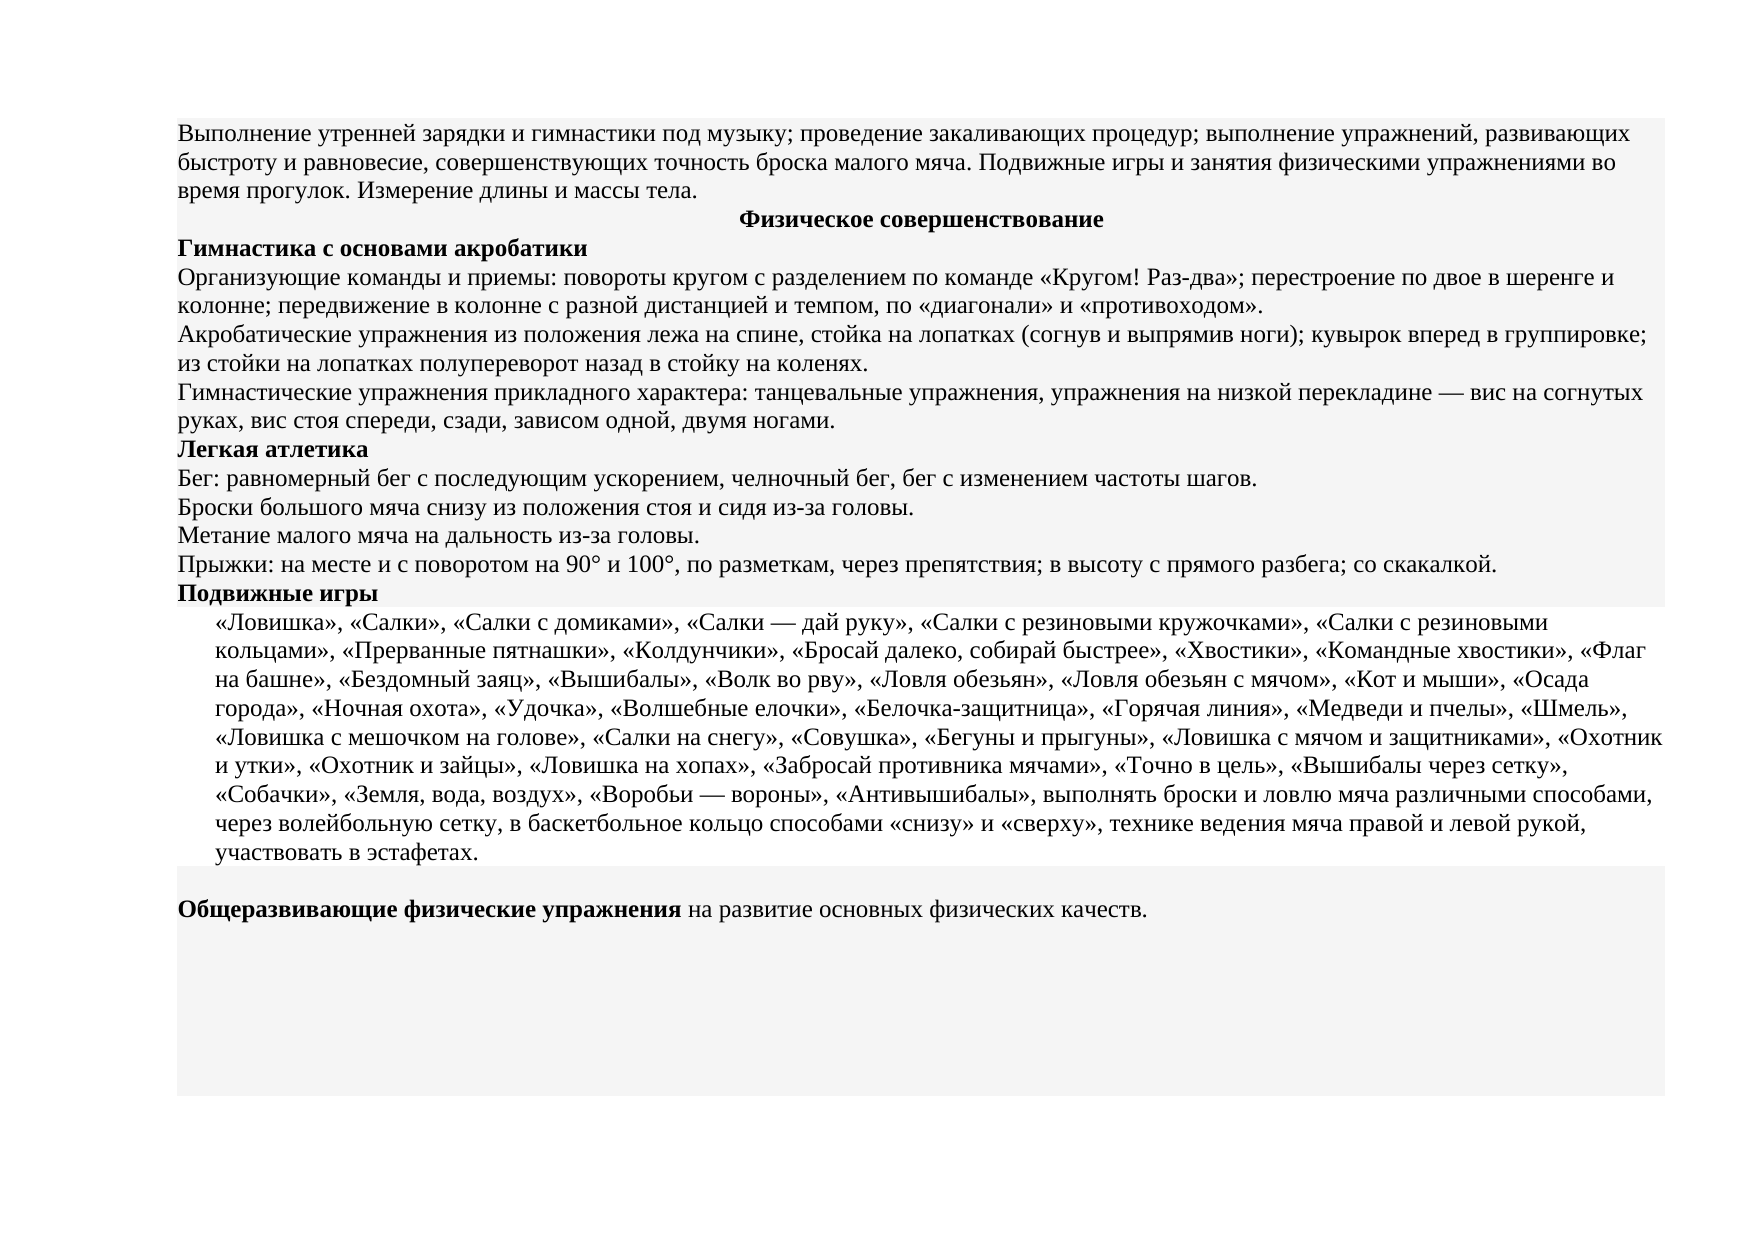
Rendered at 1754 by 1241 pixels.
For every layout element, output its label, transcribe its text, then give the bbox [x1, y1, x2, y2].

text Организующие команды и приемы: повороты кругом с разделением по команде «Кругом! Раз-два»; перестроение по двое в шеренге и колонне; передвижение в колонне с разной дистанцией и темпом, по «диагонали» и «противоходом». [177, 262, 1665, 319]
text Выполнение утренней зарядки и гимнастики под музыку; проведение закаливающих процедур; выполнение упражнений, развивающих быстроту и равновесие, совершенствующих точность броска малого мяча. Подвижные игры и занятия физическими упражнениями во время прогулок. Измерение длины и массы тела. [177, 118, 1665, 204]
text Гимнастика с основами акробатики [177, 233, 1665, 262]
text Прыжки: на месте и с поворотом на 90° и 100°, по разметкам, через препятствия; в высоту с прямого разбега; со скакалкой. [177, 549, 1665, 578]
text Общеразвивающие физические упражнения на развитие основных физических качеств. [177, 894, 1665, 923]
text Физическое совершенствование [177, 204, 1665, 233]
text Метание малого мяча на дальность из-за головы. [177, 521, 1665, 549]
text «Ловишка», «Салки», «Салки с домиками», «Салки — дай руку», «Салки с резиновыми кружочками», «Салки с резиновыми кольцами», «Прерванные пятнашки», «Колдунчики», «Бросай далеко, собирай быстрее», «Хвостики», «Командные хвостики», «Флаг на башне», «Бездомный заяц», «Вышибалы», «Волк во рву», «Ловля обезьян», «Ловля обезьян с мячом», «Кот и мыши», «Осада города», «Ночная охота», «Удочка», «Волшебные елочки», «Белочка-защитница», «Горячая линия», «Медведи и пчелы», «Шмель», «Ловишка с мешочком на голове», «Салки на снегу», «Совушка», «Бегуны и прыгуны», «Ловишка с мячом и защитниками», «Охотник и утки», «Охотник и зайцы», «Ловишка на хопах», «Забросай противника мячами», «Точно в цель», «Вышибалы через сетку», «Собачки», «Земля, вода, воздух», «Воробьи — вороны», «Антивышибалы», выполнять броски и ловлю мяча различными способами, через волейбольную сетку, в баскетбольное кольцо способами «снизу» и «сверху», технике ведения мяча правой и левой рукой, участвовать в эстафетах. [215, 607, 1665, 866]
text Броски большого мяча снизу из положения стоя и сидя из-за головы. [177, 492, 1665, 521]
text Подвижные игры [177, 578, 1665, 607]
text Легкая атлетика [177, 434, 1665, 463]
text Бег: равномерный бег с последующим ускорением, челночный бег, бег с изменением частоты шагов. [177, 463, 1665, 492]
text Акробатические упражнения из положения лежа на спине, стойка на лопатках (согнув и выпрямив ноги); кувырок вперед в группировке; из стойки на лопатках полупереворот назад в стойку на коленях. [177, 319, 1665, 377]
text Гимнастические упражнения прикладного характера: танцевальные упражнения, упражнения на низкой перекладине — вис на согнутых руках, вис стоя спереди, сзади, зависом одной, двумя ногами. [177, 377, 1665, 434]
